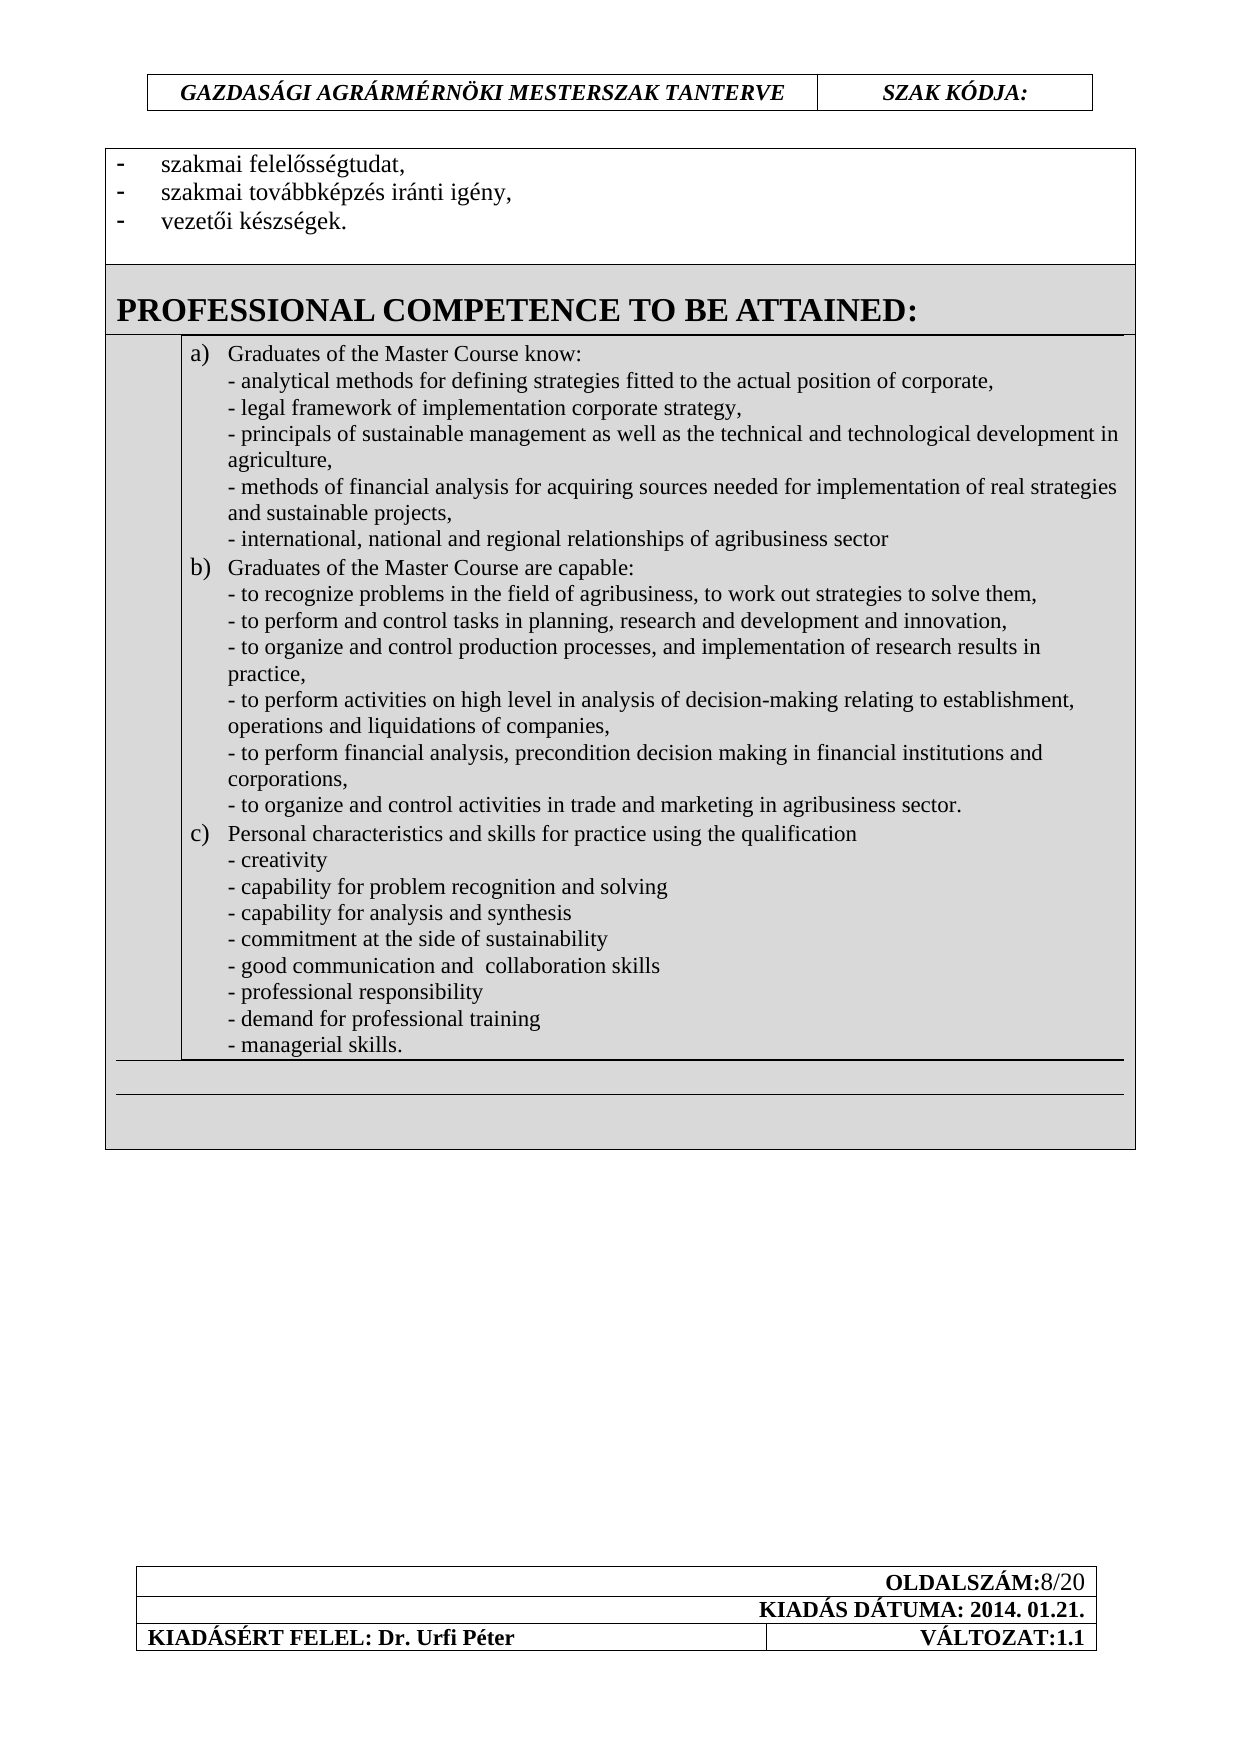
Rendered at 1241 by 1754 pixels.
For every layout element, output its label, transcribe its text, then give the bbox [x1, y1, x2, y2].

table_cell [106, 149, 1135, 264]
table_cell professional competence to be attained: [106, 265, 1135, 334]
table_cell Graduates of the Master Course know: - analytical methods for defining strategies fitted to the actual position of corporate, - legal framework of implementation corporate strategy, - principals of sustainable management as well as the technical and technological development in agriculture, - methods of financial analysis for acquiring sources needed for implementation of real strategies and sustainable projects, - international, national and regional relationships of agribusiness sector Graduates of the Master Course are capable: - to recognize problems in the field of agribusiness, to work out strategies to solve them, - to perform and control tasks in planning, research and development and innovation, - to organize and control production processes, and implementation of research results in practice, - to perform activities on high level in analysis of decision-making relating to establishment, operations and liquidations of companies, - to perform financial analysis, precondition decision making in financial institutions and corporations, - to organize and control activities in trade and marketing in agribusiness sector. Personal characteristics and skills for practice using the qualification - creativity - capability for problem recognition and solving - capability for analysis and synthesis - commitment at the side of sustainability - good communication and collaboration skills - professional responsibility - demand for professional training - managerial skills. [106, 335, 1135, 1149]
